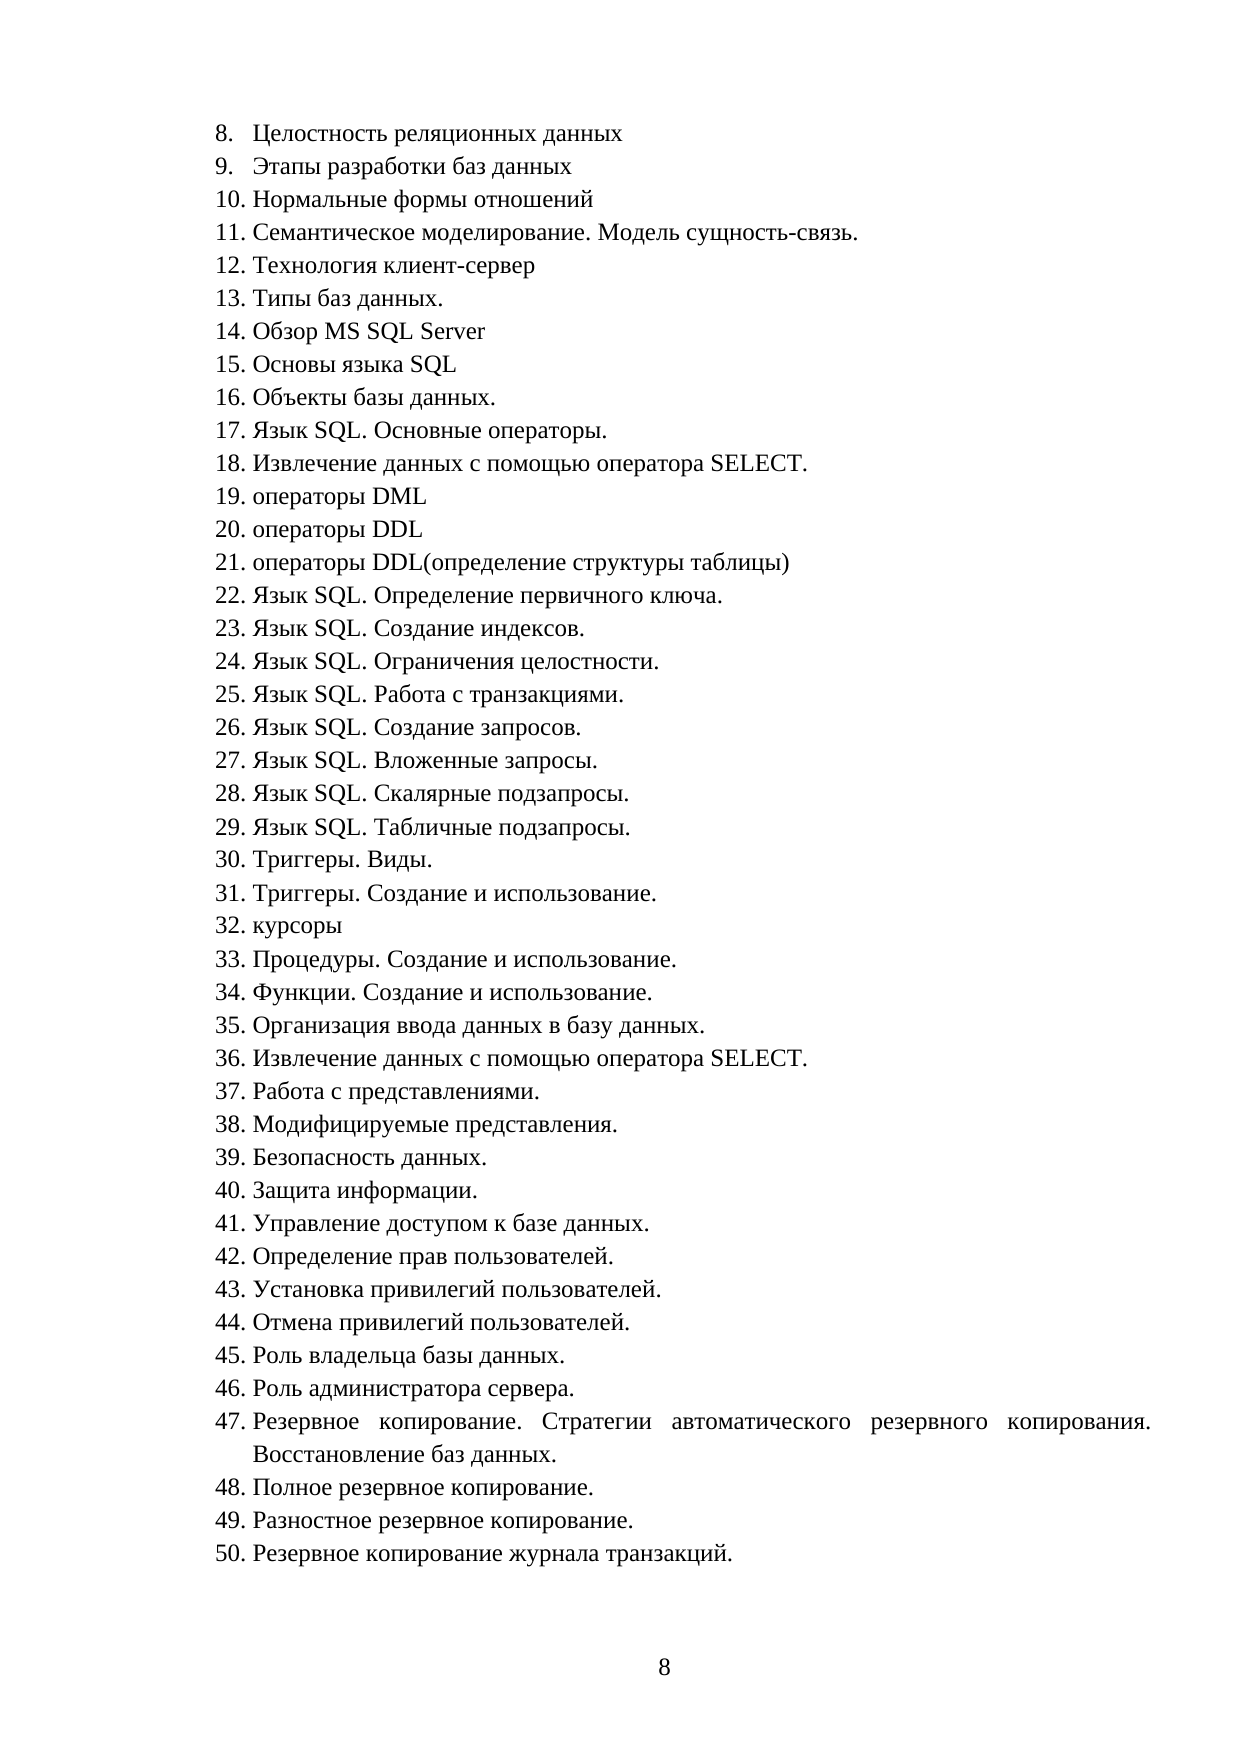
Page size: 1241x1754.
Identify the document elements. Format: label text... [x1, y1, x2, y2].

list Язык SQL. Табличные подзапросы. [215, 812, 1152, 840]
list Обзор MS SQL Server [215, 316, 1152, 345]
list Язык SQL. Ограничения целостности. [215, 646, 1152, 675]
list Основы языка SQL [215, 349, 1152, 378]
list Резервное копирование. Стратегии автоматического резервного копирования. Восстановление баз данных. [215, 1406, 1152, 1468]
list Язык SQL. Создание запросов. [215, 712, 1152, 741]
list операторы DDL(определение структуры таблицы) [215, 547, 1152, 576]
list Модифицируемые представления. [215, 1109, 1152, 1137]
list Этапы разработки баз данных [215, 151, 1152, 180]
list курсоры [215, 911, 1152, 939]
list Защита информации. [215, 1175, 1152, 1203]
list Установка привилегий пользователей. [215, 1274, 1152, 1303]
list Язык SQL. Создание индексов. [215, 613, 1152, 642]
list Технология клиент-сервер [215, 250, 1152, 279]
list Разностное резервное копирование. [215, 1505, 1152, 1534]
list операторы DML [215, 481, 1152, 510]
list Роль владельца базы данных. [215, 1340, 1152, 1369]
list Язык SQL. Работа с транзакциями. [215, 679, 1152, 708]
list Типы баз данных. [215, 283, 1152, 312]
list Организация ввода данных в базу данных. [215, 1010, 1152, 1038]
list Извлечение данных с помощью оператора SELECT. [215, 448, 1152, 477]
list Язык SQL. Вложенные запросы. [215, 746, 1152, 774]
list Извлечение данных с помощью оператора SELECT. [215, 1043, 1152, 1071]
list Семантическое моделирование. Модель сущность-связь. [215, 217, 1152, 246]
list Язык SQL. Скалярные подзапросы. [215, 778, 1152, 807]
list Целостность реляционных данных [215, 118, 1152, 147]
list Функции. Создание и использование. [215, 977, 1152, 1005]
list Триггеры. Виды. [215, 844, 1152, 873]
list операторы DDL [215, 514, 1152, 543]
list Работа с представлениями. [215, 1076, 1152, 1104]
list Отмена привилегий пользователей. [215, 1307, 1152, 1336]
list Роль администратора сервера. [215, 1373, 1152, 1402]
list Язык SQL. Определение первичного ключа. [215, 580, 1152, 609]
list Управление доступом к базе данных. [215, 1208, 1152, 1237]
list Триггеры. Создание и использование. [215, 878, 1152, 906]
list Определение прав пользователей. [215, 1241, 1152, 1269]
list Полное резервное копирование. [215, 1472, 1152, 1501]
list Процедуры. Создание и использование. [215, 944, 1152, 972]
list Нормальные формы отношений [215, 184, 1152, 213]
list Резервное копирование журнала транзакций. [215, 1538, 1152, 1567]
list Безопасность данных. [215, 1142, 1152, 1171]
list Объекты базы данных. [215, 382, 1152, 411]
list Язык SQL. Основные операторы. [215, 415, 1152, 444]
